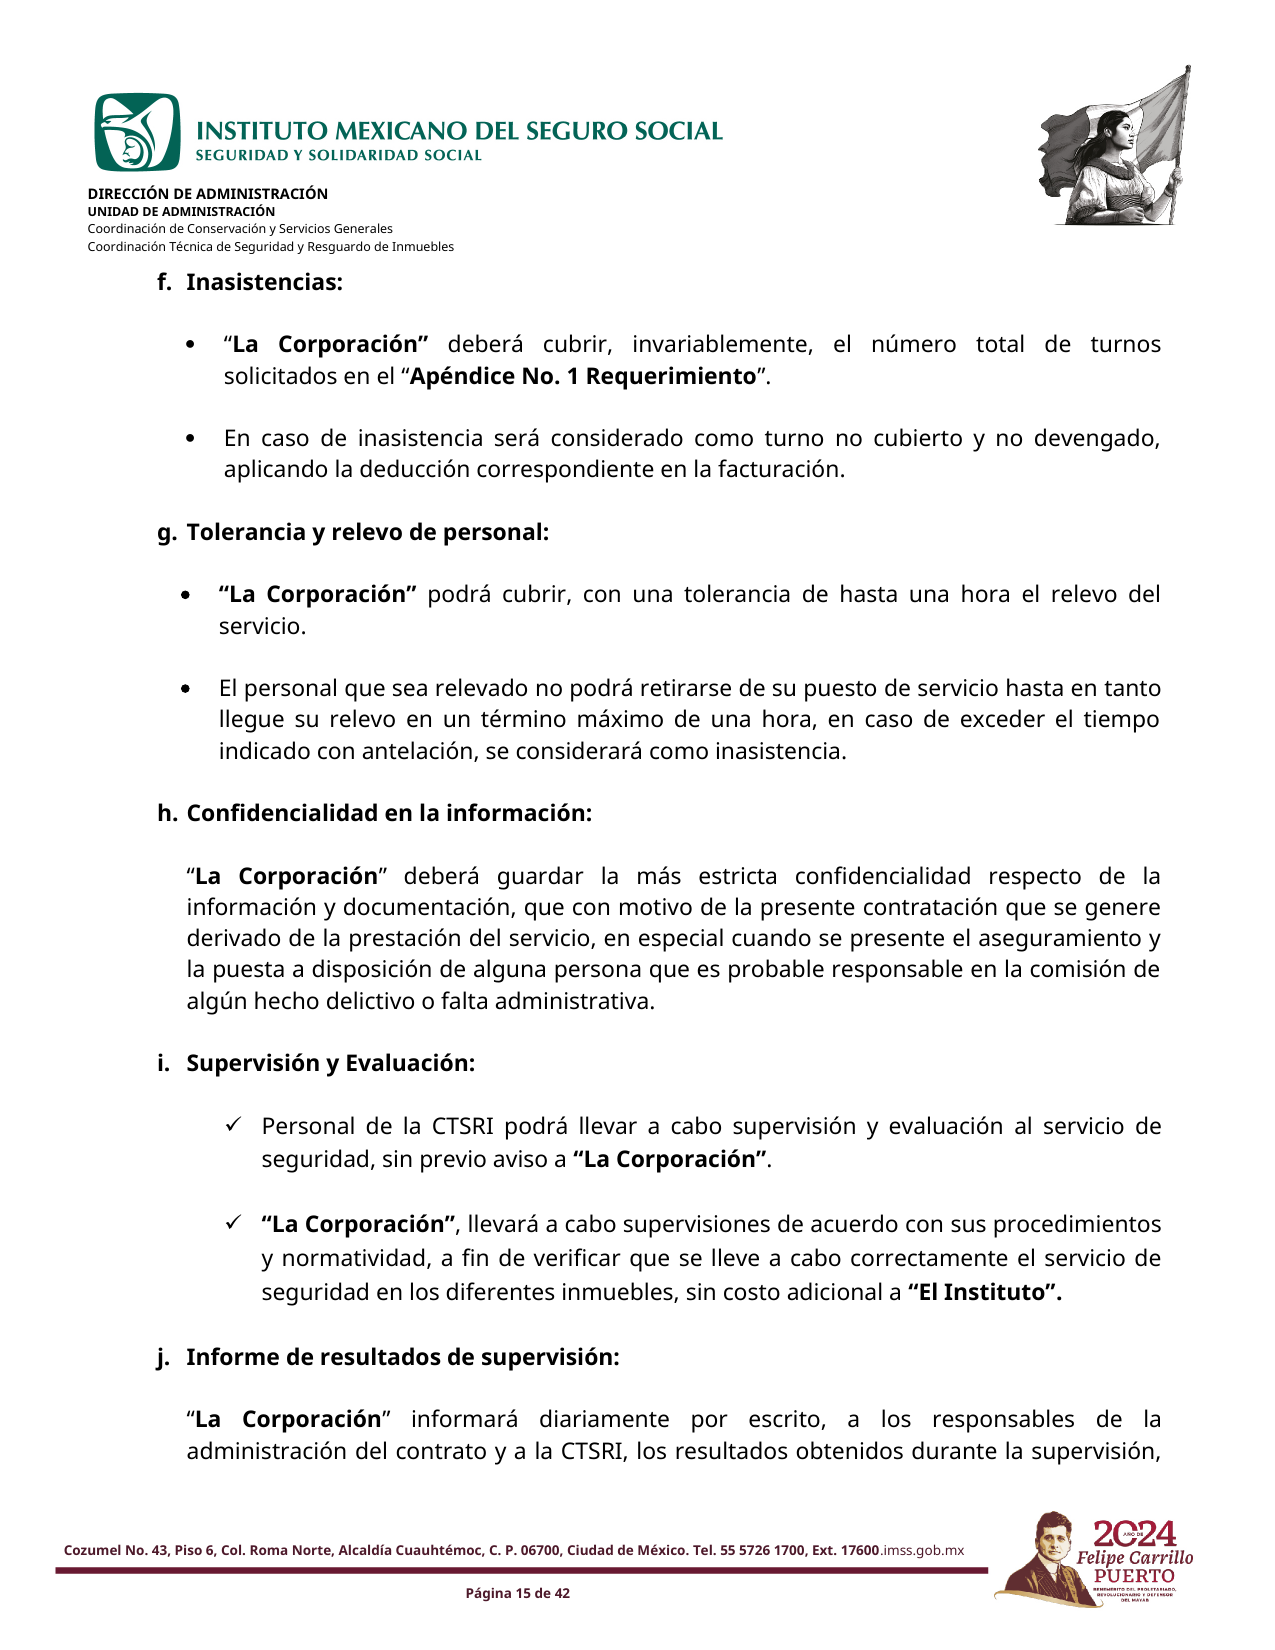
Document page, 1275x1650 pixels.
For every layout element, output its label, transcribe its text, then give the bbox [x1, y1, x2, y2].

list Inasistencias: [157, 266, 1162, 297]
list Personal de la CTSRI podrá llevar a cabo supervisión y evaluación al servicio de seguridad, sin previo aviso a “La Corporación”. [224, 1109, 1162, 1174]
list “La Corporación”, llevará a cabo supervisiones de acuerdo con sus procedimientos y normatividad, a fin de verificar que se lleve a cabo correctamente el servicio de seguridad en los diferentes inmuebles, sin costo adicional a “El Instituto”. [224, 1208, 1162, 1307]
list Supervisión y Evaluación: [157, 1047, 1162, 1078]
list Confidencialidad en la información: [157, 797, 1162, 828]
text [186, 1403, 1162, 1466]
text “La Corporación” deberá guardar la más estricta confidencialidad respecto de la información y documentación, que con motivo de la presente contratación que se genere derivado de la prestación del servicio, en especial cuando se presente el aseguramiento y la puesta a disposición de alguna persona que es probable responsable en la comisión de algún hecho delictivo o falta administrativa. [186, 859, 1162, 1016]
list Informe de resultados de supervisión: [157, 1341, 1162, 1372]
list Tolerancia y relevo de personal: [157, 516, 1162, 547]
picture [0, 2, 1262, 1650]
list “La Corporación” deberá cubrir, invariablemente, el número total de turnos solicitados en el “Apéndice No. 1 Requerimiento”. [186, 328, 1162, 391]
list En caso de inasistencia será considerado como turno no cubierto y no devengado, aplicando la deducción correspondiente en la facturación. [186, 422, 1162, 484]
list El personal que sea relevado no podrá retirarse de su puesto de servicio hasta en tanto llegue su relevo en un término máximo de una hora, en caso de exceder el tiempo indicado con antelación, se considerará como inasistencia. [181, 672, 1162, 766]
list “La Corporación” podrá cubrir, con una tolerancia de hasta una hora el relevo del servicio. [181, 578, 1162, 641]
